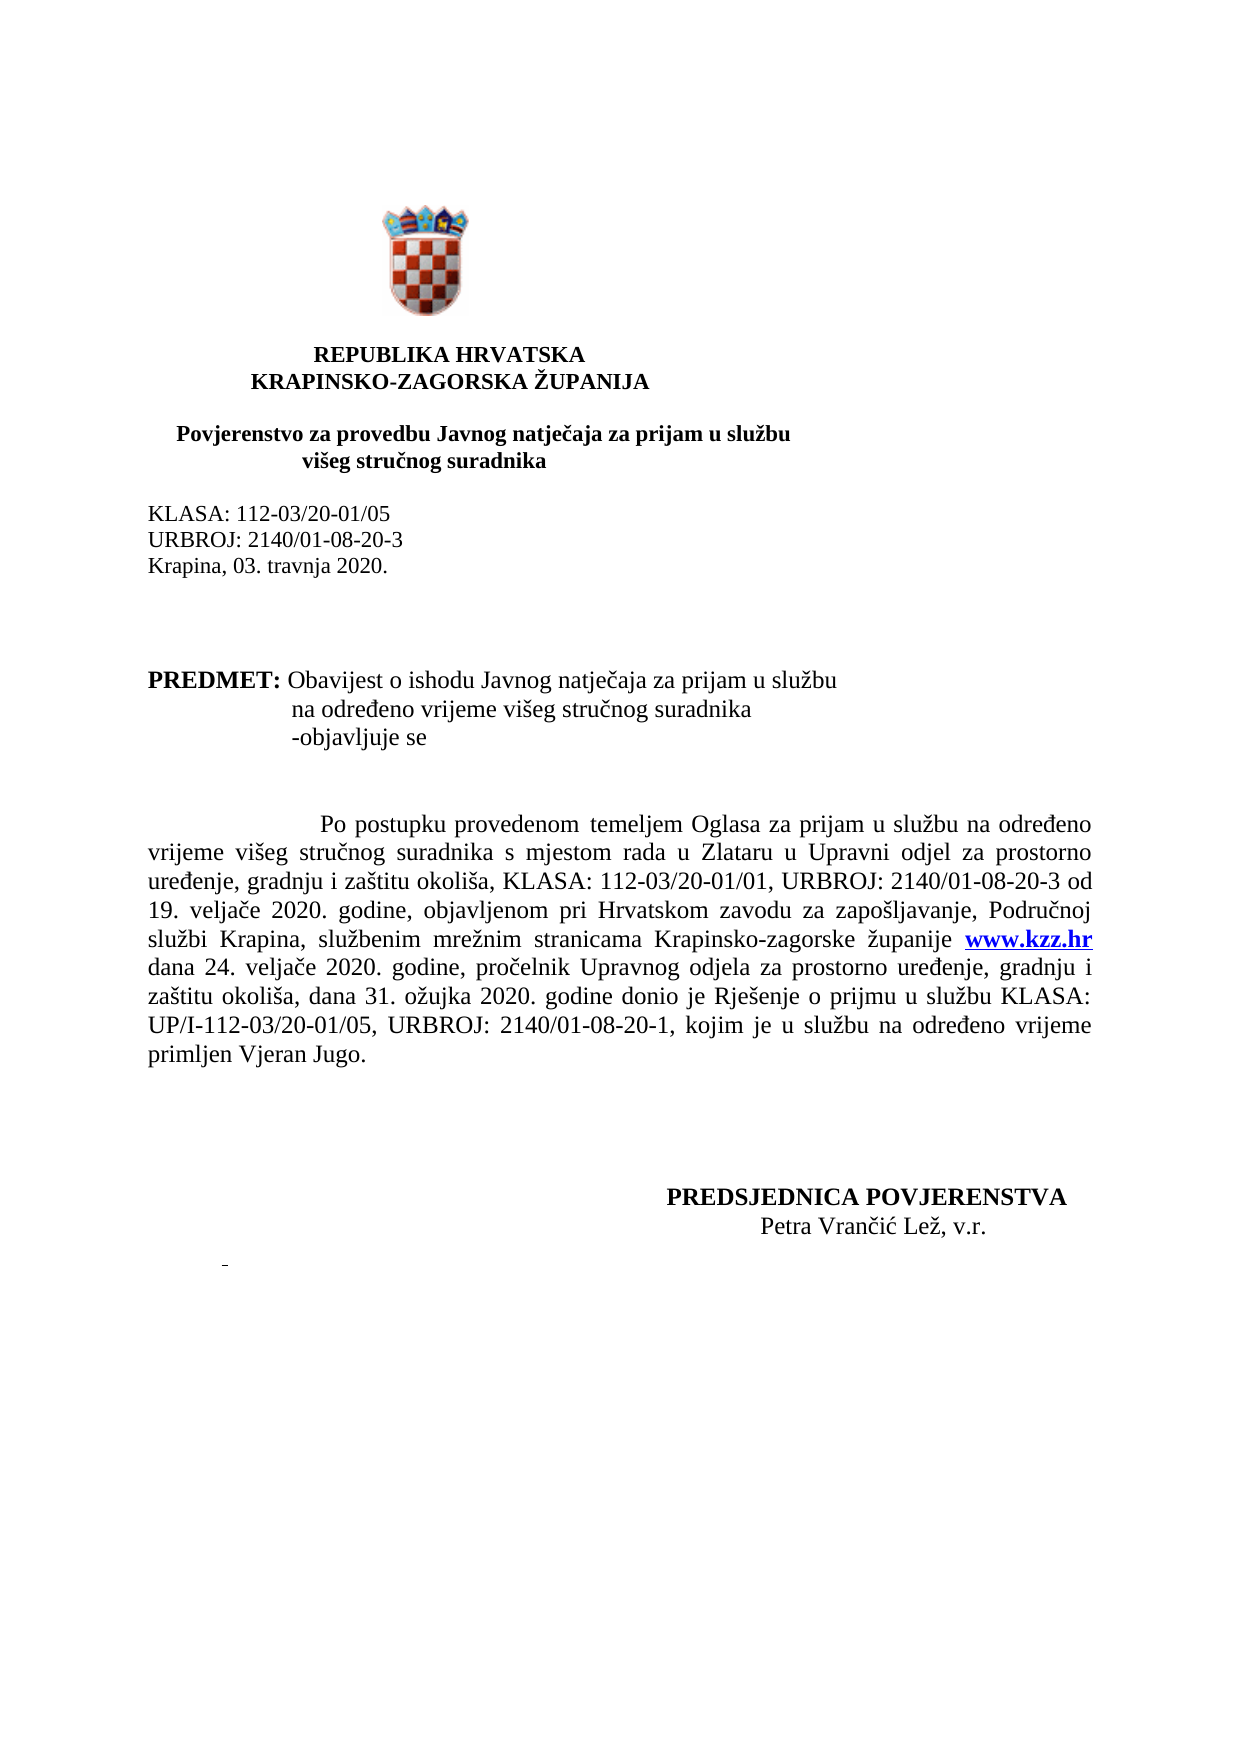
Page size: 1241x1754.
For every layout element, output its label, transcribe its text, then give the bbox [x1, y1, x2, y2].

text PREDMET: Obavijest o ishodu Javnog natječaja za prijam u službu [148, 665, 1093, 694]
text Po postupku provedenom temeljem Oglasa za prijam u službu na određeno vrijeme višeg stručnog suradnika s mjestom rada u Zlataru u Upravni odjel za prostorno uređenje, gradnju i zaštitu okoliša, KLASA: 112-03/20-01/01, URBROJ: 2140/01-08-20-3 od 19. veljače 2020. godine, objavljenom pri Hrvatskom zavodu za zapošljavanje, Područnoj službi Krapina, službenim mrežnim stranicama Krapinsko-zagorske županije www.kzz.hr dana 24. veljače 2020. godine, pročelnik Upravnog odjela za prostorno uređenje, gradnju i zaštitu okoliša, dana 31. ožujka 2020. godine donio je Rješenje o prijmu u službu KLASA: UP/I-112-03/20-01/05, URBROJ: 2140/01-08-20-1, kojim je u službu na određeno vrijeme primljen Vjeran Jugo. [148, 809, 1093, 1067]
text višeg stručnog suradnika [148, 447, 1093, 473]
text REPUBLIKA HRVATSKA [148, 341, 1093, 368]
text Krapina, 03. travnja 2020. [148, 552, 1093, 579]
text na određeno vrijeme višeg stručnog suradnika [148, 694, 1093, 722]
text KRAPINSKO-ZAGORSKA ŽUPANIJA [148, 368, 1093, 394]
picture [382, 205, 469, 316]
text URBROJ: 2140/01-08-20-3 [148, 526, 1093, 552]
text PREDSJEDNICA POVJERENSTVA [148, 1182, 1093, 1211]
text Povjerenstvo za provedbu Javnog natječaja za prijam u službu [148, 421, 1093, 447]
text -objavljuje se [148, 722, 1093, 751]
text Petra Vrančić Lež, v.r. [148, 1211, 1093, 1240]
text KLASA: 112-03/20-01/05 [148, 499, 1093, 526]
